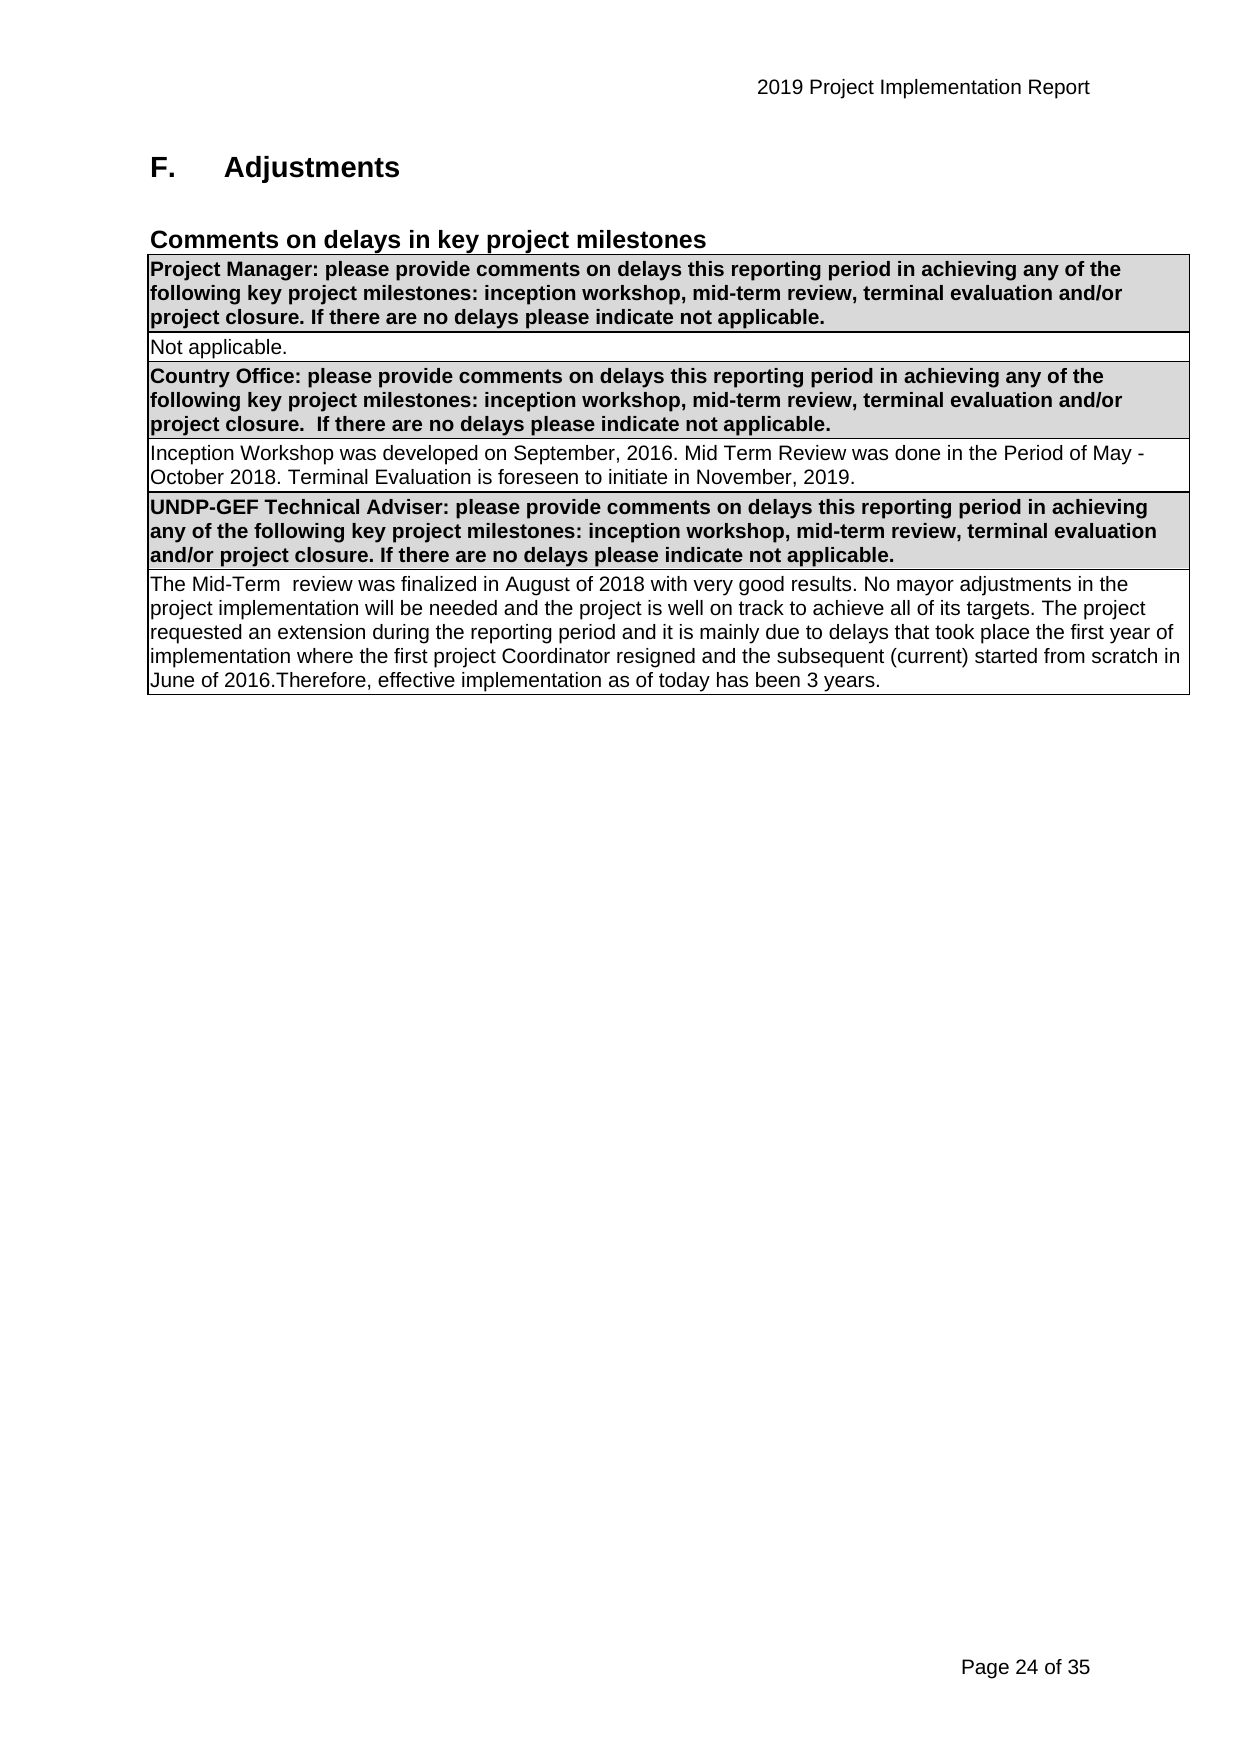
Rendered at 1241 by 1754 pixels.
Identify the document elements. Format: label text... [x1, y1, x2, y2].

table_cell Not applicable. [149, 333, 1189, 361]
text Comments on delays in key project milestones [150, 225, 1090, 254]
subtitle Adjustments [150, 150, 1090, 183]
table_header Project Manager: please provide comments on delays this reporting period in achieving any of the following key project milestones: inception workshop, mid-term review, terminal evaluation and/or project closure. If there are no delays please indicate not applicable. [149, 255, 1189, 331]
table_cell Inception Workshop was developed on September, 2016. Mid Term Review was done in the Period of May - October 2018. Terminal Evaluation is foreseen to initiate in November, 2019. [149, 439, 1189, 491]
table_header UNDP-GEF Technical Adviser: please provide comments on delays this reporting period in achieving any of the following key project milestones: inception workshop, mid-term review, terminal evaluation and/or project closure. If there are no delays please indicate not applicable. [149, 493, 1189, 568]
table_header Country Office: please provide comments on delays this reporting period in achieving any of the following key project milestones: inception workshop, mid-term review, terminal evaluation and/or project closure. If there are no delays please indicate not applicable. [149, 362, 1189, 438]
table_cell The Mid-Term review was finalized in August of 2018 with very good results. No mayor adjustments in the project implementation will be needed and the project is well on track to achieve all of its targets. The project requested an extension during the reporting period and it is mainly due to delays that took place the first year of implementation where the first project Coordinator resigned and the subsequent (current) started from scratch in June of 2016.Therefore, effective implementation as of today has been 3 years. [149, 570, 1189, 694]
